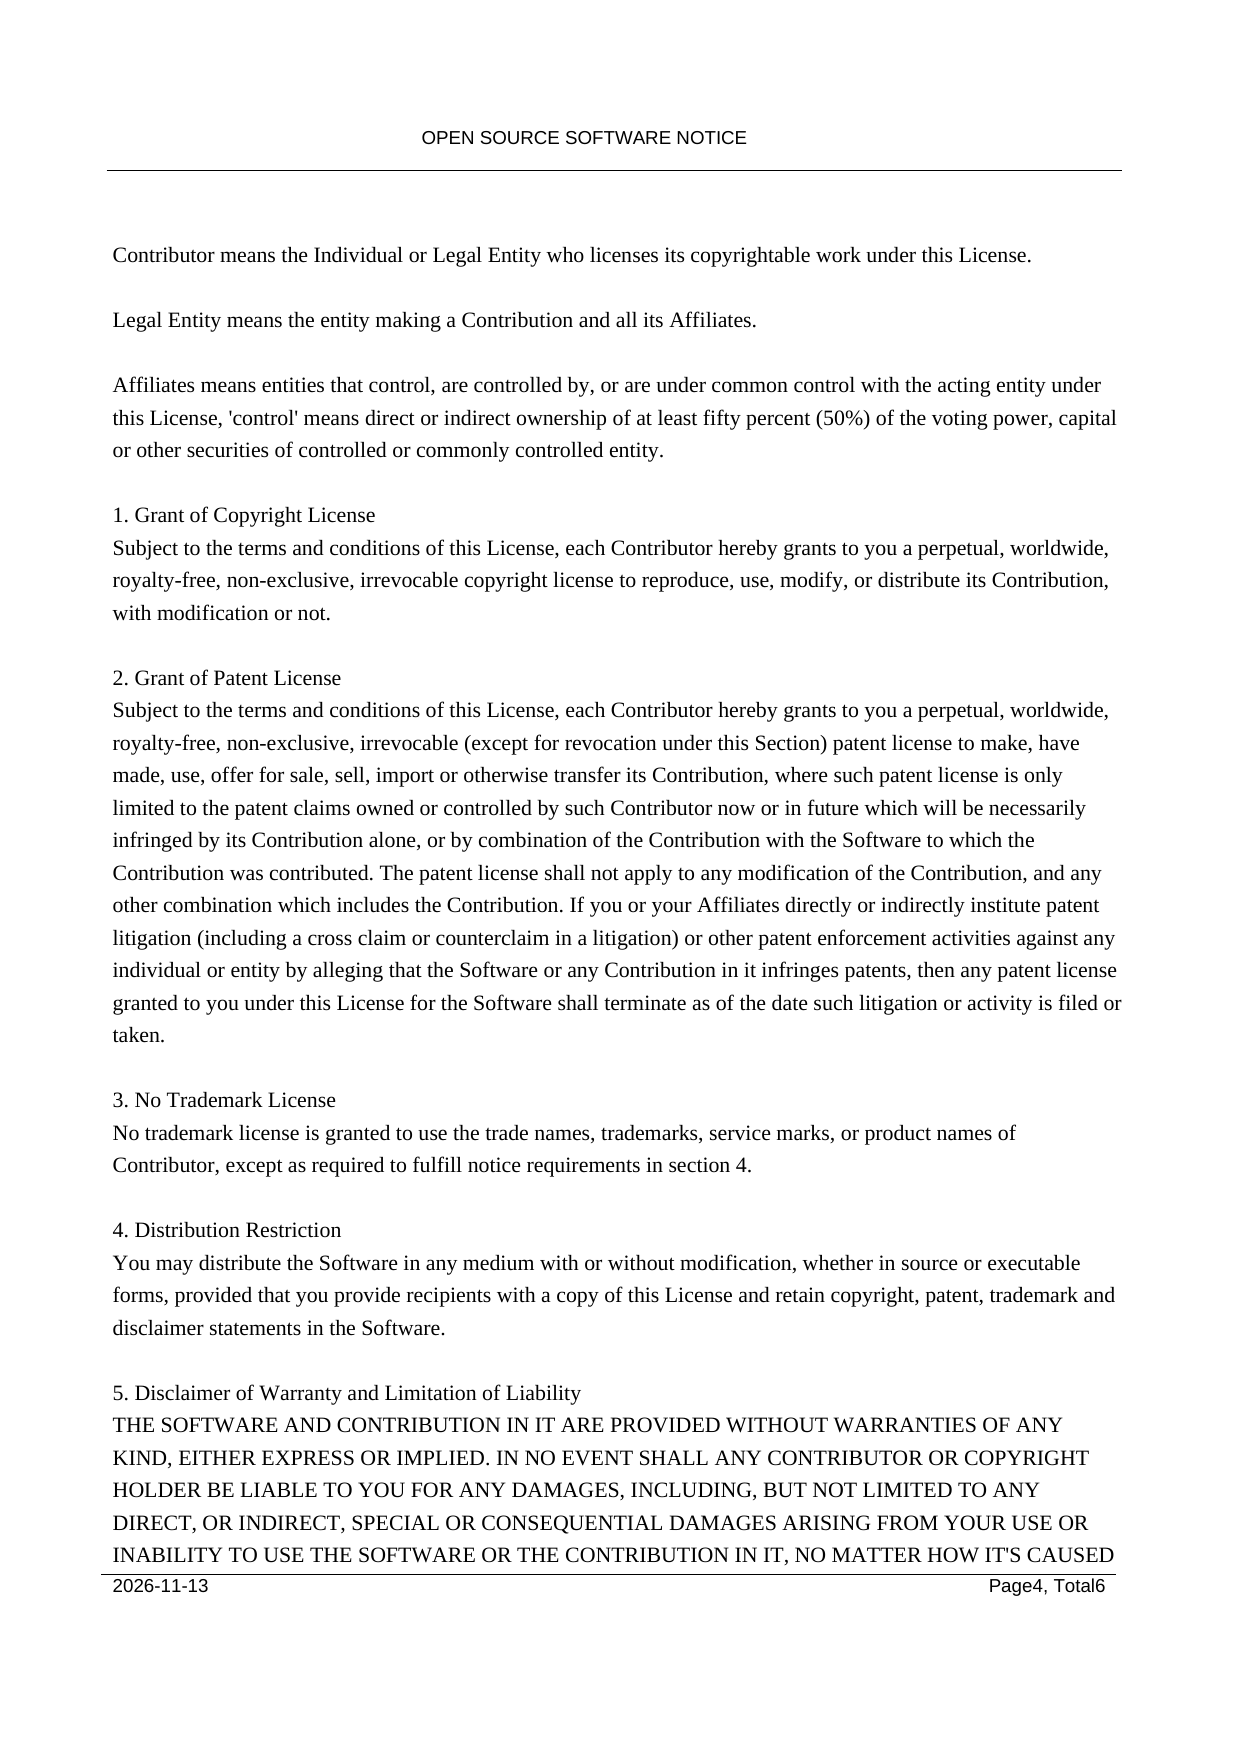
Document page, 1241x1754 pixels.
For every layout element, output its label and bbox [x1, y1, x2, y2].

text [112, 206, 1128, 1571]
